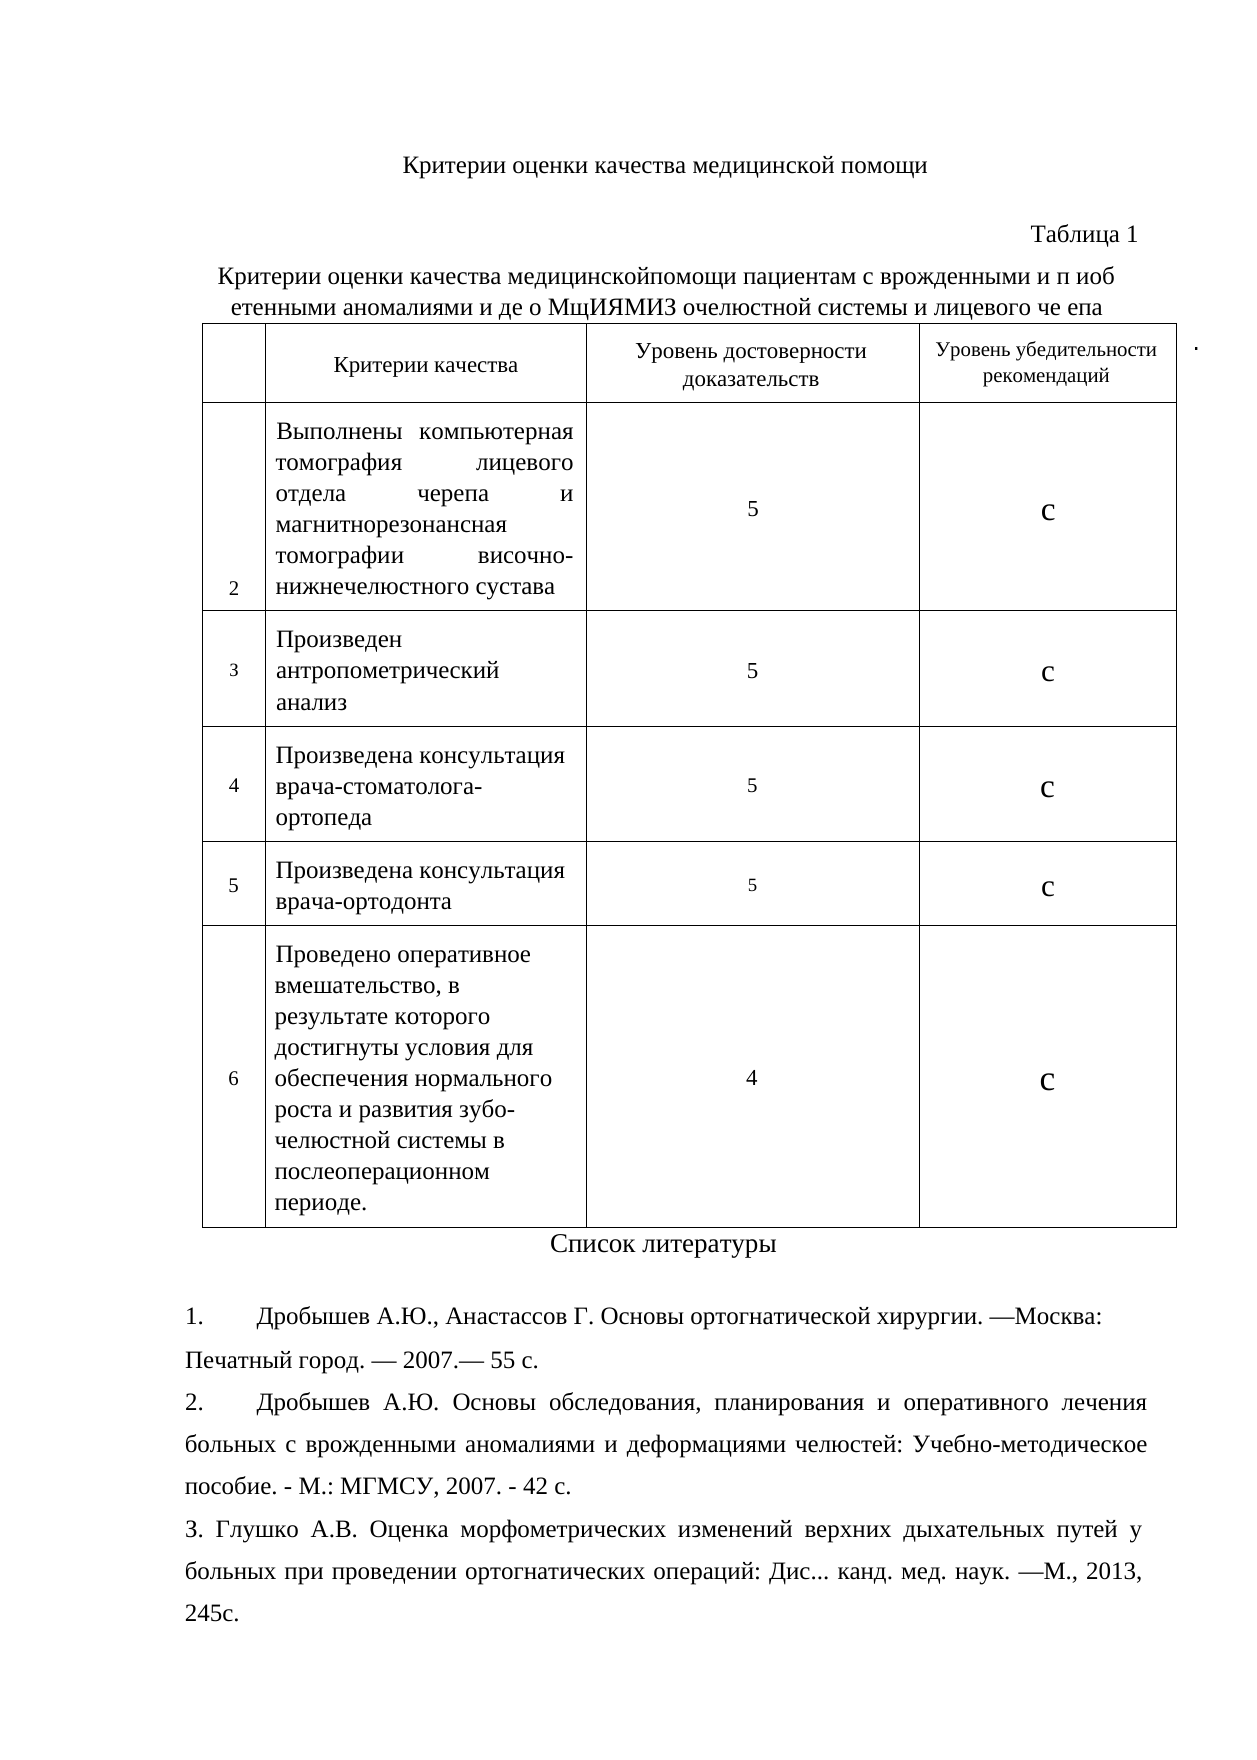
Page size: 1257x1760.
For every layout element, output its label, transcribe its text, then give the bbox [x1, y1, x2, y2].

table_cell 5 [587, 842, 919, 925]
table_header Критерии качества [266, 324, 586, 402]
table_cell 5 [587, 611, 919, 726]
text З. Глушко А.В. Оценка морфометрических изменений верхних дыхательных путей у больных при проведении ортогнатических операций: Дис... канд. мед. наук. —М., 2013, 245с. [184, 1514, 1143, 1627]
table_cell Проведено оперативное вмешательство, в результате которого достигнуты условия для обеспечения нормального роста и развития зубо-челюстной системы в послеоперационном периоде. [266, 926, 586, 1226]
table_cell Произведена консультация врача-стоматолога-ортопеда [266, 727, 586, 841]
list Дробышев А.Ю., Анастассов Г. Основы ортогнатической хирургии. —Москва: [184, 1301, 1148, 1330]
table_cell 6 [203, 926, 265, 1226]
table_cell 4 [203, 727, 265, 841]
table_cell 2 [203, 403, 265, 610]
text Критерии оценки качества медицинскойпомощи пациентам с врожденными и п иоб етенными аномалиями и де о МщИЯМИЗ очелюстной системы и лицевого че епа [192, 261, 1140, 321]
table_cell 5 [203, 842, 265, 925]
text Печатный город. — 2007.— 55 с. [184, 1345, 1154, 1373]
table_cell с [920, 842, 1176, 925]
table_header [203, 324, 265, 402]
table_cell с [920, 611, 1176, 726]
table_cell с [920, 926, 1176, 1226]
table_cell Произведена консультация врача-ортодонта [266, 842, 586, 925]
table_cell Произведен антропометрический анализ [266, 611, 586, 726]
table_header Уровень достоверности доказательств [587, 324, 919, 402]
table_cell с [920, 403, 1176, 610]
text Критерии оценки качества медицинской помощи [192, 150, 1138, 179]
table_cell Выполнены компьютерная томография лицевого отдела черепа и магнитнорезонансная томографии височно-нижнечелюстного сустава [266, 403, 586, 610]
table_header Уровень убедительности рекомендаций [920, 324, 1176, 402]
list Дробышев А.Ю. Основы обследования, планирования и оперативного лечения больных с врожденными аномалиями и деформациями челюстей: Учебно-методическое пособие. - М.: МГМСУ, 2007. - 42 с. [184, 1387, 1148, 1500]
subtitle Список литературы [181, 1227, 1145, 1258]
table_cell З [203, 611, 265, 726]
text Таблица 1 [181, 219, 1138, 247]
table_cell 4 [587, 926, 919, 1226]
table_cell 5 [587, 727, 919, 841]
table_cell с [920, 727, 1176, 841]
table_cell 5 [587, 403, 919, 610]
